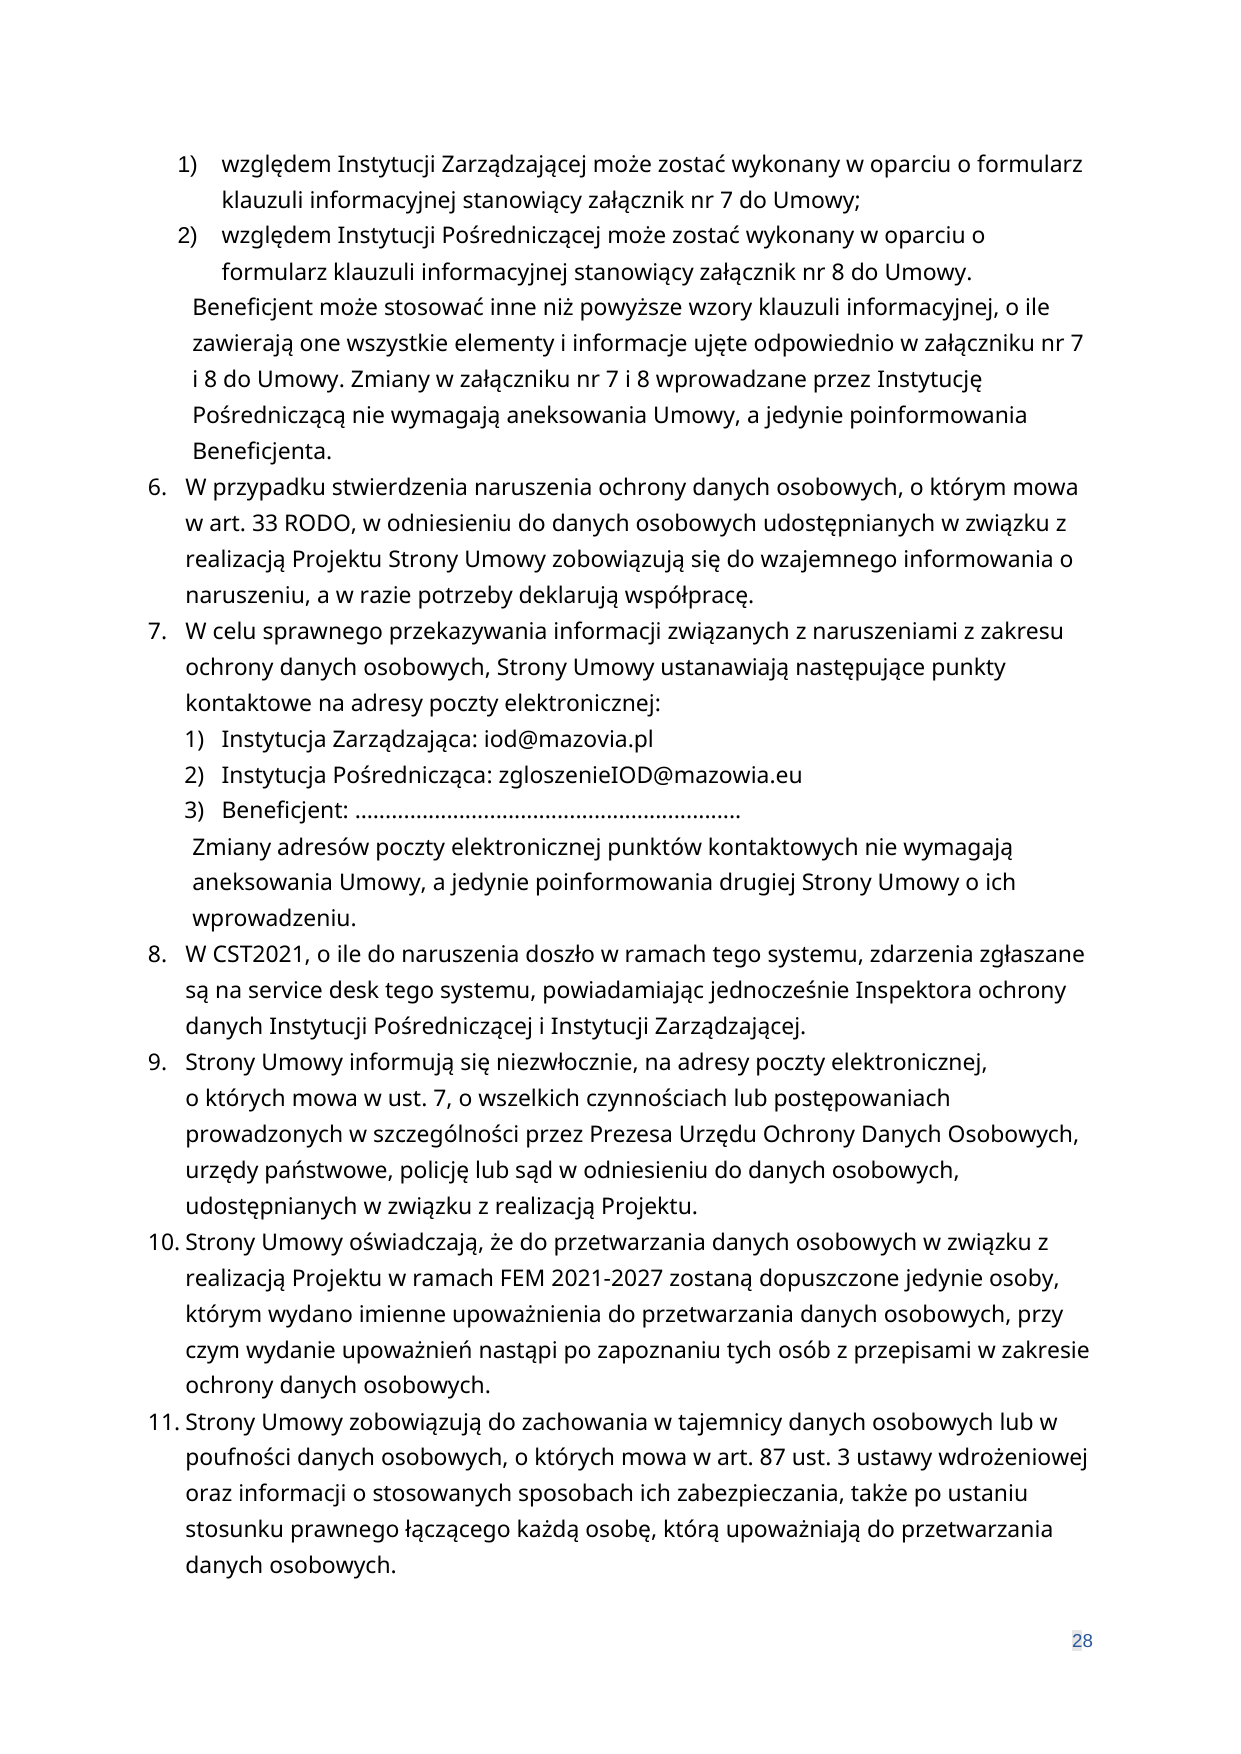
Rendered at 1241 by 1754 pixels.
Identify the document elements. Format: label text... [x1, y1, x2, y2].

list Instytucja Zarządzająca: iod@mazovia.pl [184, 723, 1093, 754]
list W CST2021, o ile do naruszenia doszło w ramach tego systemu, zdarzenia zgłaszane są na service desk tego systemu, powiadamiając jednocześnie Inspektora ochrony danych Instytucji Pośredniczącej i Instytucji Zarządzającej. [148, 938, 1093, 1041]
list Strony Umowy oświadczają, że do przetwarzania danych osobowych w związku z realizacją Projektu w ramach FEM 2021-2027 zostaną dopuszczone jedynie osoby, którym wydano imienne upoważnienia do przetwarzania danych osobowych, przy czym wydanie upoważnień nastąpi po zapoznaniu tych osób z przepisami w zakresie ochrony danych osobowych. [148, 1226, 1093, 1401]
list Beneficjent: …............................................................ [184, 794, 1093, 826]
list względem Instytucji Zarządzającej może zostać wykonany w oparciu o formularz klauzuli informacyjnej stanowiący załącznik nr 7 do Umowy; [177, 148, 1093, 215]
list Strony Umowy informują się niezwłocznie, na adresy poczty elektronicznej, o których mowa w ust. 7, o wszelkich czynnościach lub postępowaniach prowadzonych w szczególności przez Prezesa Urzędu Ochrony Danych Osobowych, urzędy państwowe, policję lub sąd w odniesieniu do danych osobowych, udostępnianych w związku z realizacją Projektu. [148, 1046, 1093, 1221]
text Beneficjent może stosować inne niż powyższe wzory klauzuli informacyjnej, o ile zawierają one wszystkie elementy i informacje ujęte odpowiednio w załączniku nr 7 i 8 do Umowy. Zmiany w załączniku nr 7 i 8 wprowadzane przez Instytucję Pośredniczącą nie wymagają aneksowania Umowy, a jedynie poinformowania Beneficjenta. [192, 291, 1093, 466]
list Instytucja Pośrednicząca: zgloszenieIOD@mazowia.eu [184, 758, 1093, 790]
list Strony Umowy zobowiązują do zachowania w tajemnicy danych osobowych lub w poufności danych osobowych, o których mowa w art. 87 ust. 3 ustawy wdrożeniowej oraz informacji o stosowanych sposobach ich zabezpieczania, także po ustaniu stosunku prawnego łączącego każdą osobę, którą upoważniają do przetwarzania danych osobowych. [148, 1405, 1093, 1580]
list W celu sprawnego przekazywania informacji związanych z naruszeniami z zakresu ochrony danych osobowych, Strony Umowy ustanawiają następujące punkty kontaktowe na adresy poczty elektronicznej: [148, 615, 1093, 718]
text Zmiany adresów poczty elektronicznej punktów kontaktowych nie wymagają aneksowania Umowy, a jedynie poinformowania drugiej Strony Umowy o ich wprowadzeniu. [192, 830, 1093, 933]
list W przypadku stwierdzenia naruszenia ochrony danych osobowych, o którym mowa w art. 33 RODO, w odniesieniu do danych osobowych udostępnianych w związku z realizacją Projektu Strony Umowy zobowiązują się do wzajemnego informowania o naruszeniu, a w razie potrzeby deklarują współpracę. [148, 471, 1093, 610]
list względem Instytucji Pośredniczącej może zostać wykonany w oparciu o formularz klauzuli informacyjnej stanowiący załącznik nr 8 do Umowy. [177, 219, 1093, 287]
